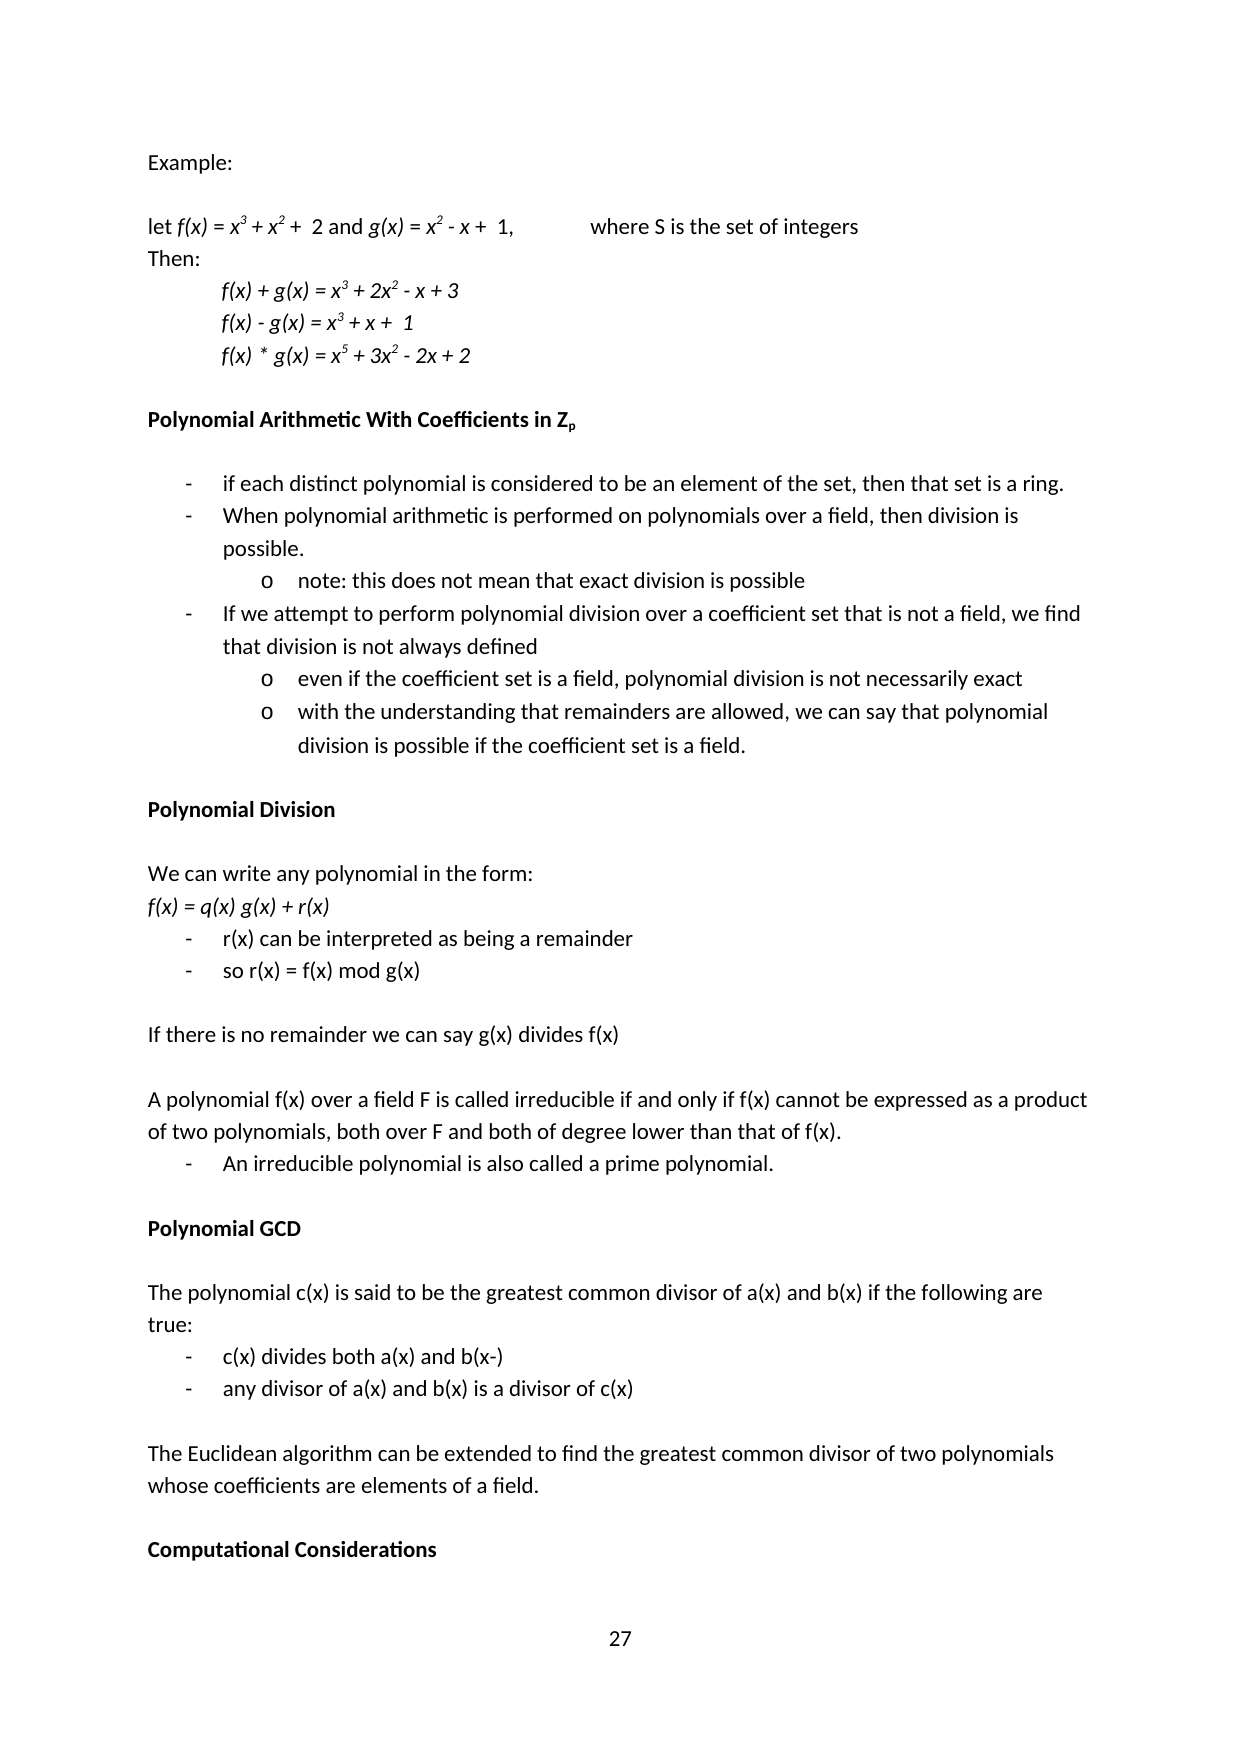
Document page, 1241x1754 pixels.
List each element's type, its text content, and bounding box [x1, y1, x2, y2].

subtitle Polynomial GCD [148, 1214, 1093, 1242]
list r(x) can be interpreted as being a remainder [185, 924, 1093, 952]
text The polynomial c(x) is said to be the greatest common divisor of a(x) and b(x) if the following are true: [148, 1278, 1093, 1338]
text If there is no remainder we can say g(x) divides f(x) [148, 1021, 1093, 1048]
text Example: [148, 148, 1093, 176]
text We can write any polynomial in the form: [148, 859, 1093, 888]
subtitle Polynomial Division [148, 795, 1093, 823]
subtitle Computational Considerations [148, 1536, 1093, 1563]
text A polynomial f(x) over a field F is called irreducible if and only if f(x) cannot be expressed as a product of two polynomials, both over F and both of degree lower than that of f(x). [148, 1085, 1093, 1145]
list When polynomial arithmetic is performed on polynomials over a field, then division is possible. [185, 502, 1093, 562]
subtitle Polynomial Arithmetic With Coefficients in Zp [148, 405, 1093, 433]
text f(x) = q(x) g(x) + r(x) [148, 892, 1093, 920]
list c(x) divides both a(x) and b(x-) [185, 1342, 1093, 1370]
text f(x) - g(x) = x3 + x + 1 [148, 308, 1093, 337]
list If we attempt to perform polynomial division over a coefficient set that is not a field, we find that division is not always defined [185, 599, 1093, 660]
text let f(x) = x3 + x2 + 2 and g(x) = x2 - x + 1, where S is the set of integers [148, 212, 1093, 240]
list with the understanding that remainders are allowed, we can say that polynomial division is possible if the coefficient set is a field. [260, 697, 1093, 759]
text The Euclidean algorithm can be extended to find the greatest common divisor of two polynomials whose coefficients are elements of a field. [148, 1439, 1093, 1499]
list so r(x) = f(x) mod g(x) [185, 956, 1093, 984]
list note: this does not mean that exact division is possible [260, 566, 1093, 595]
list any divisor of a(x) and b(x) is a divisor of c(x) [185, 1374, 1093, 1403]
list even if the coefficient set is a field, polynomial division is not necessarily exact [260, 664, 1093, 693]
text f(x) + g(x) = x3 + 2x2 - x + 3 [148, 276, 1093, 304]
text f(x) * g(x) = x5 + 3x2 - 2x + 2 [148, 341, 1093, 369]
list An irreducible polynomial is also called a prime polynomial. [185, 1149, 1093, 1177]
list if each distinct polynomial is considered to be an element of the set, then that set is a ring. [185, 469, 1093, 497]
text Then: [148, 244, 1093, 272]
